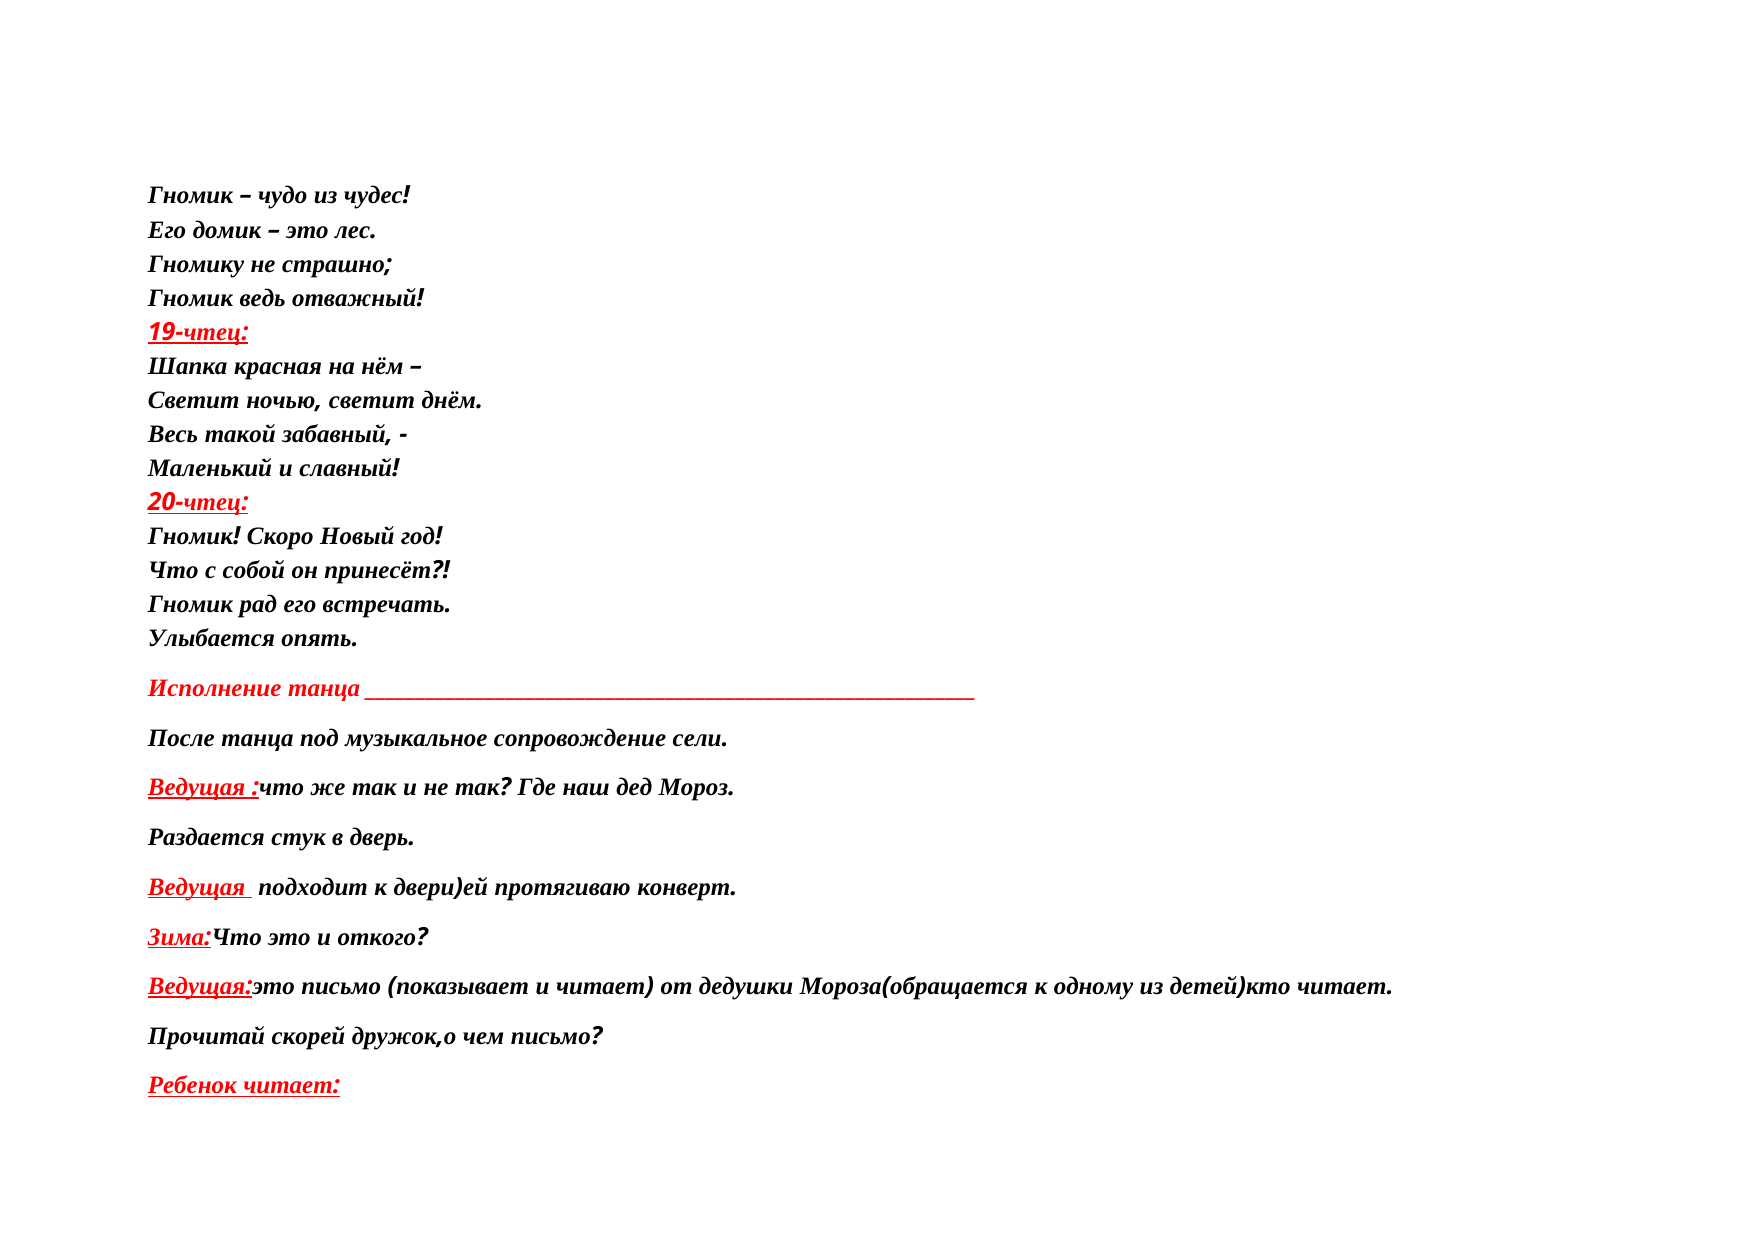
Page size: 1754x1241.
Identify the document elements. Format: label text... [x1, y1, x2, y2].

text После танца под музыкальное сопровождение сели. [148, 719, 1636, 753]
text Ведущая :что же так и не так? Где наш дед Мороз. [148, 769, 1636, 803]
text Прочитай скорей дружок,о чем письмо? [148, 1017, 1636, 1052]
text Ведущая подходит к двери)ей протягиваю конверт. [148, 868, 1636, 902]
text Ведущая:это письмо (показывает и читает) от дедушки Мороза(обращается к одному из детей)кто читает. [148, 968, 1636, 1002]
text Раздается стук в дверь. [148, 819, 1636, 853]
text Ребенок читает: [148, 1067, 1636, 1101]
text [148, 177, 1636, 654]
text Зима:Что это и откого? [148, 918, 1636, 952]
text Исполнение танца _____________________________________________________________ [148, 670, 1636, 704]
